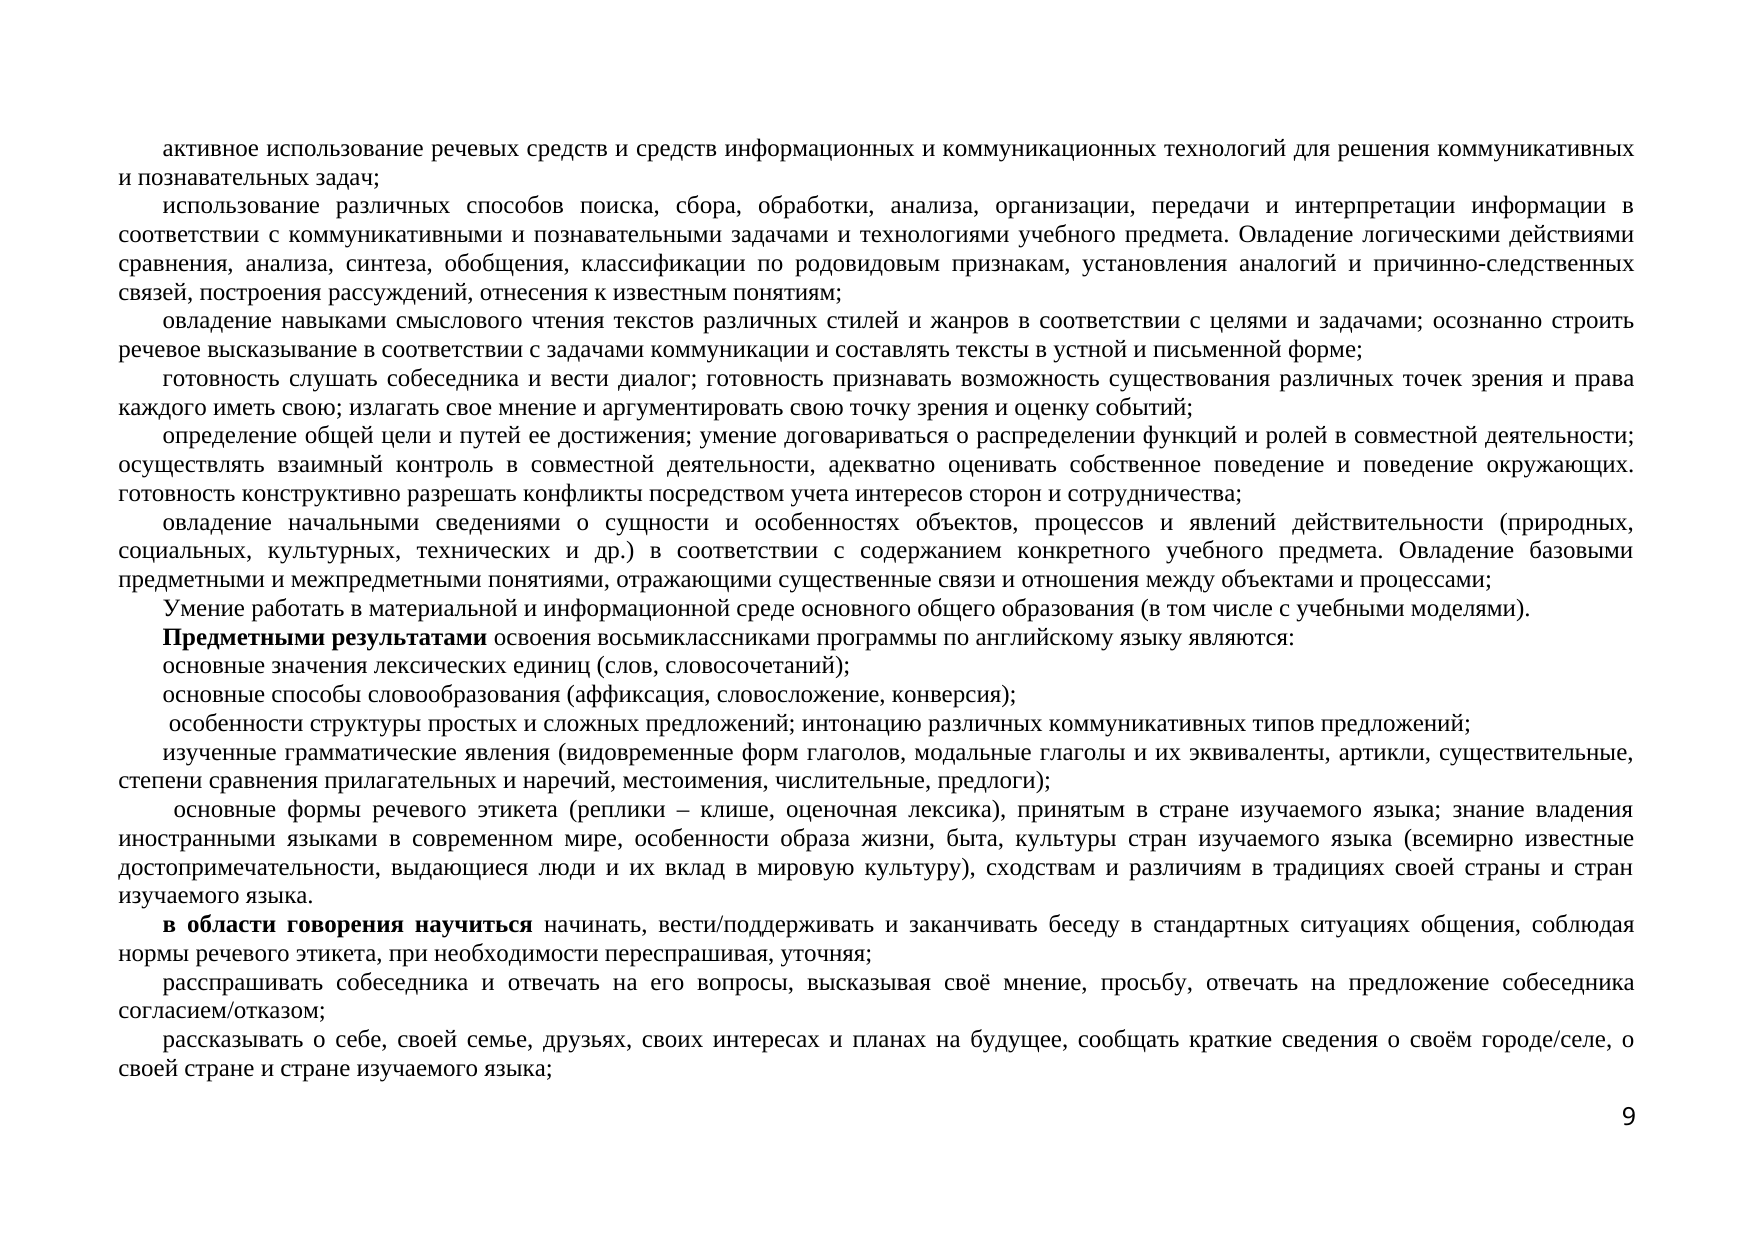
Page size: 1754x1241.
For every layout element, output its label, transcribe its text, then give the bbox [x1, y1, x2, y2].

text определение общей цели и путей ее достижения; умение договариваться о распределении функций и ролей в совместной деятельности; осуществлять взаимный контроль в совместной деятельности, адекватно оценивать собственное поведение и поведение окружающих. готовность конструктивно разрешать конфликты посредством учета интересов сторон и сотрудничества; [118, 420, 1636, 507]
list в области говорения научиться начинать, вести/поддерживать и заканчивать беседу в стандартных ситуациях общения, соблюдая нормы речевого этикета, при необходимости переспрашивая, уточняя; [118, 909, 1636, 967]
text Умение работать в материальной и информационной среде основного общего образования (в том числе с учебными моделями). [118, 593, 1636, 622]
text активное использование речевых средств и средств информационных и коммуникационных технологий для решения коммуникативных и познавательных задач; [118, 133, 1636, 190]
list основные значения лексических единиц (слов, словосочетаний); [118, 650, 1636, 679]
list изученные грамматические явления (видовременные форм глаголов, модальные глаголы и их эквиваленты, артикли, существительные, степени сравнения прилагательных и наречий, местоимения, числительные, предлоги); [118, 737, 1636, 794]
text овладение начальными сведениями о сущности и особенностях объектов, процессов и явлений действительности (природных, социальных, культурных, технических и др.) в соответствии с содержанием конкретного учебного предмета. Овладение базовыми предметными и межпредметными понятиями, отражающими существенные связи и отношения между объектами и процессами; [118, 507, 1636, 593]
list особенности структуры простых и сложных предложений; интонацию различных коммуникативных типов предложений; [118, 708, 1636, 737]
list Предметными результатами освоения восьмиклассниками программы по английскому языку являются: [118, 622, 1636, 650]
list основные способы словообразования (аффиксация, словосложение, конверсия); [118, 679, 1636, 708]
list расспрашивать собеседника и отвечать на его вопросы, высказывая своё мнение, просьбу, отвечать на предложение собеседника согласием/отказом; [118, 967, 1636, 1024]
list рассказывать о себе, своей семье, друзьях, своих интересах и планах на будущее, сообщать краткие сведения о своём городе/селе, о своей стране и стране изучаемого языка; [118, 1024, 1636, 1082]
text готовность слушать собеседника и вести диалог; готовность признавать возможность существования различных точек зрения и права каждого иметь свою; излагать свое мнение и аргументировать свою точку зрения и оценку событий; [118, 363, 1636, 420]
text овладение навыками смыслового чтения текстов различных стилей и жанров в соответствии с целями и задачами; осознанно строить речевое высказывание в соответствии с задачами коммуникации и составлять тексты в устной и письменной форме; [118, 305, 1636, 363]
list основные формы речевого этикета (реплики – клише, оценочная лексика), принятым в стране изучаемого языка; знание владения иностранными языками в современном мире, особенности образа жизни, быта, культуры стран изучаемого языка (всемирно известные достопримечательности, выдающиеся люди и их вклад в мировую культуру), сходствам и различиям в традициях своей страны и стран изучаемого языка. [118, 794, 1636, 909]
text использование различных способов поиска, сбора, обработки, анализа, организации, передачи и интерпретации информации в соответствии с коммуникативными и познавательными задачами и технологиями учебного предмета. Овладение логическими действиями сравнения, анализа, синтеза, обобщения, классификации по родовидовым признакам, установления аналогий и причинно-следственных связей, построения рассуждений, отнесения к известным понятиям; [118, 190, 1636, 305]
